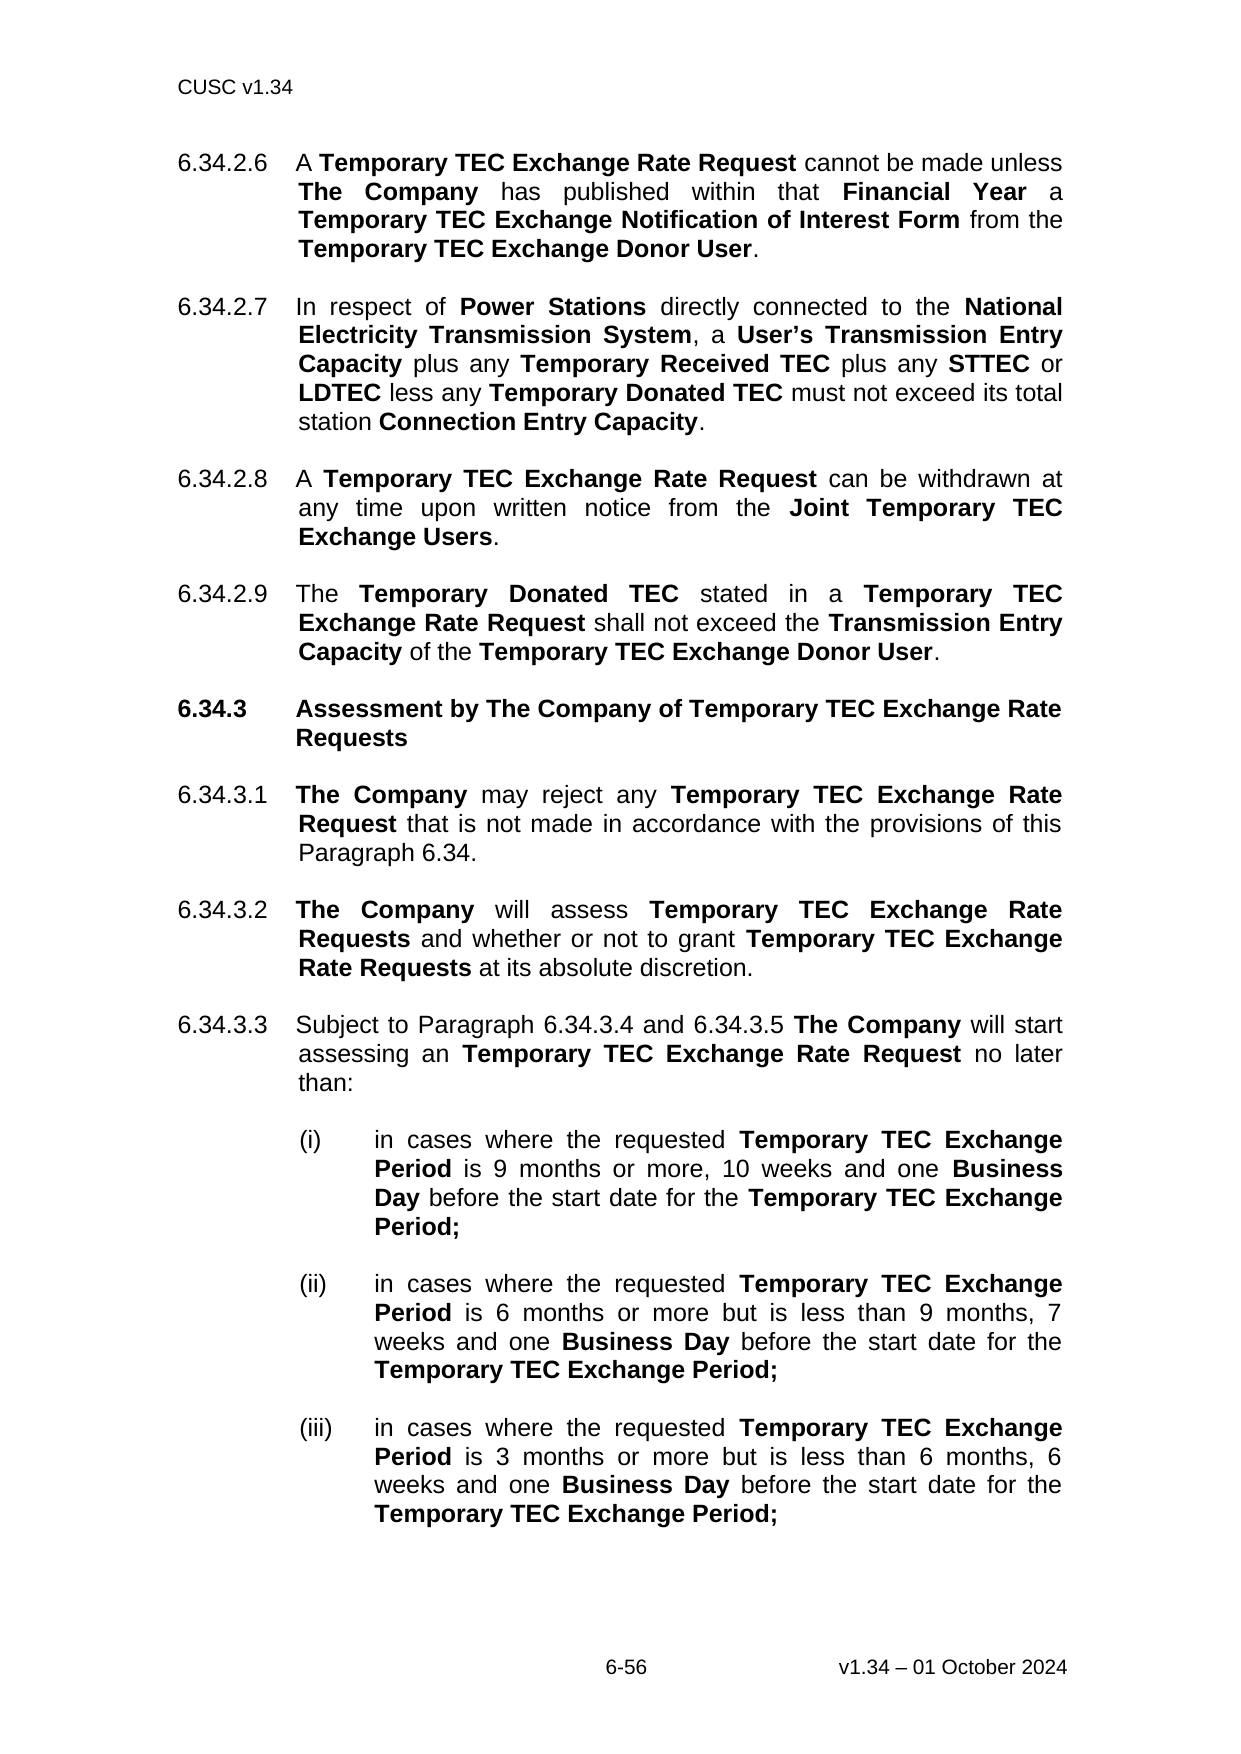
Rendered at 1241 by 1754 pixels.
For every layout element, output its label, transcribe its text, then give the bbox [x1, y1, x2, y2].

text 6.34.3 Assessment by The Company of Temporary TEC Exchange Rate Requests [177, 694, 1063, 751]
text 6.34.2.9 The Temporary Donated TEC stated in a Temporary TEC Exchange Rate Request shall not exceed the Transmission Entry Capacity of the Temporary TEC Exchange Donor User. [177, 579, 1063, 665]
text (iii) in cases where the requested Temporary TEC Exchange Period is 3 months or more but is less than 6 months, 6 weeks and one Business Day before the start date for the Temporary TEC Exchange Period; [177, 1413, 1063, 1528]
text 6.34.2.8 A Temporary TEC Exchange Rate Request can be withdrawn at any time upon written notice from the Joint Temporary TEC Exchange Users. [177, 464, 1063, 550]
text (ii) in cases where the requested Temporary TEC Exchange Period is 6 months or more but is less than 9 months, 7 weeks and one Business Day before the start date for the Temporary TEC Exchange Period; [177, 1269, 1063, 1384]
text 6.34.3.2 The Company will assess Temporary TEC Exchange Rate Requests and whether or not to grant Temporary TEC Exchange Rate Requests at its absolute discretion. [177, 895, 1063, 981]
text 6.34.3.1 The Company may reject any Temporary TEC Exchange Rate Request that is not made in accordance with the provisions of this Paragraph 6.34. [177, 780, 1063, 866]
text 6.34.2.6 A Temporary TEC Exchange Rate Request cannot be made unless The Company has published within that Financial Year a Temporary TEC Exchange Notification of Interest Form from the Temporary TEC Exchange Donor User. [177, 148, 1063, 263]
text 6.34.2.7 In respect of Power Stations directly connected to the National Electricity Transmission System, a User’s Transmission Entry Capacity plus any Temporary Received TEC plus any STTEC or LDTEC less any Temporary Donated TEC must not exceed its total station Connection Entry Capacity. [177, 291, 1063, 435]
text 6.34.3.3 Subject to Paragraph 6.34.3.4 and 6.34.3.5 The Company will start assessing an Temporary TEC Exchange Rate Request no later than: [177, 1010, 1063, 1096]
text (i) in cases where the requested Temporary TEC Exchange Period is 9 months or more, 10 weeks and one Business Day before the start date for the Temporary TEC Exchange Period; [177, 1125, 1063, 1240]
